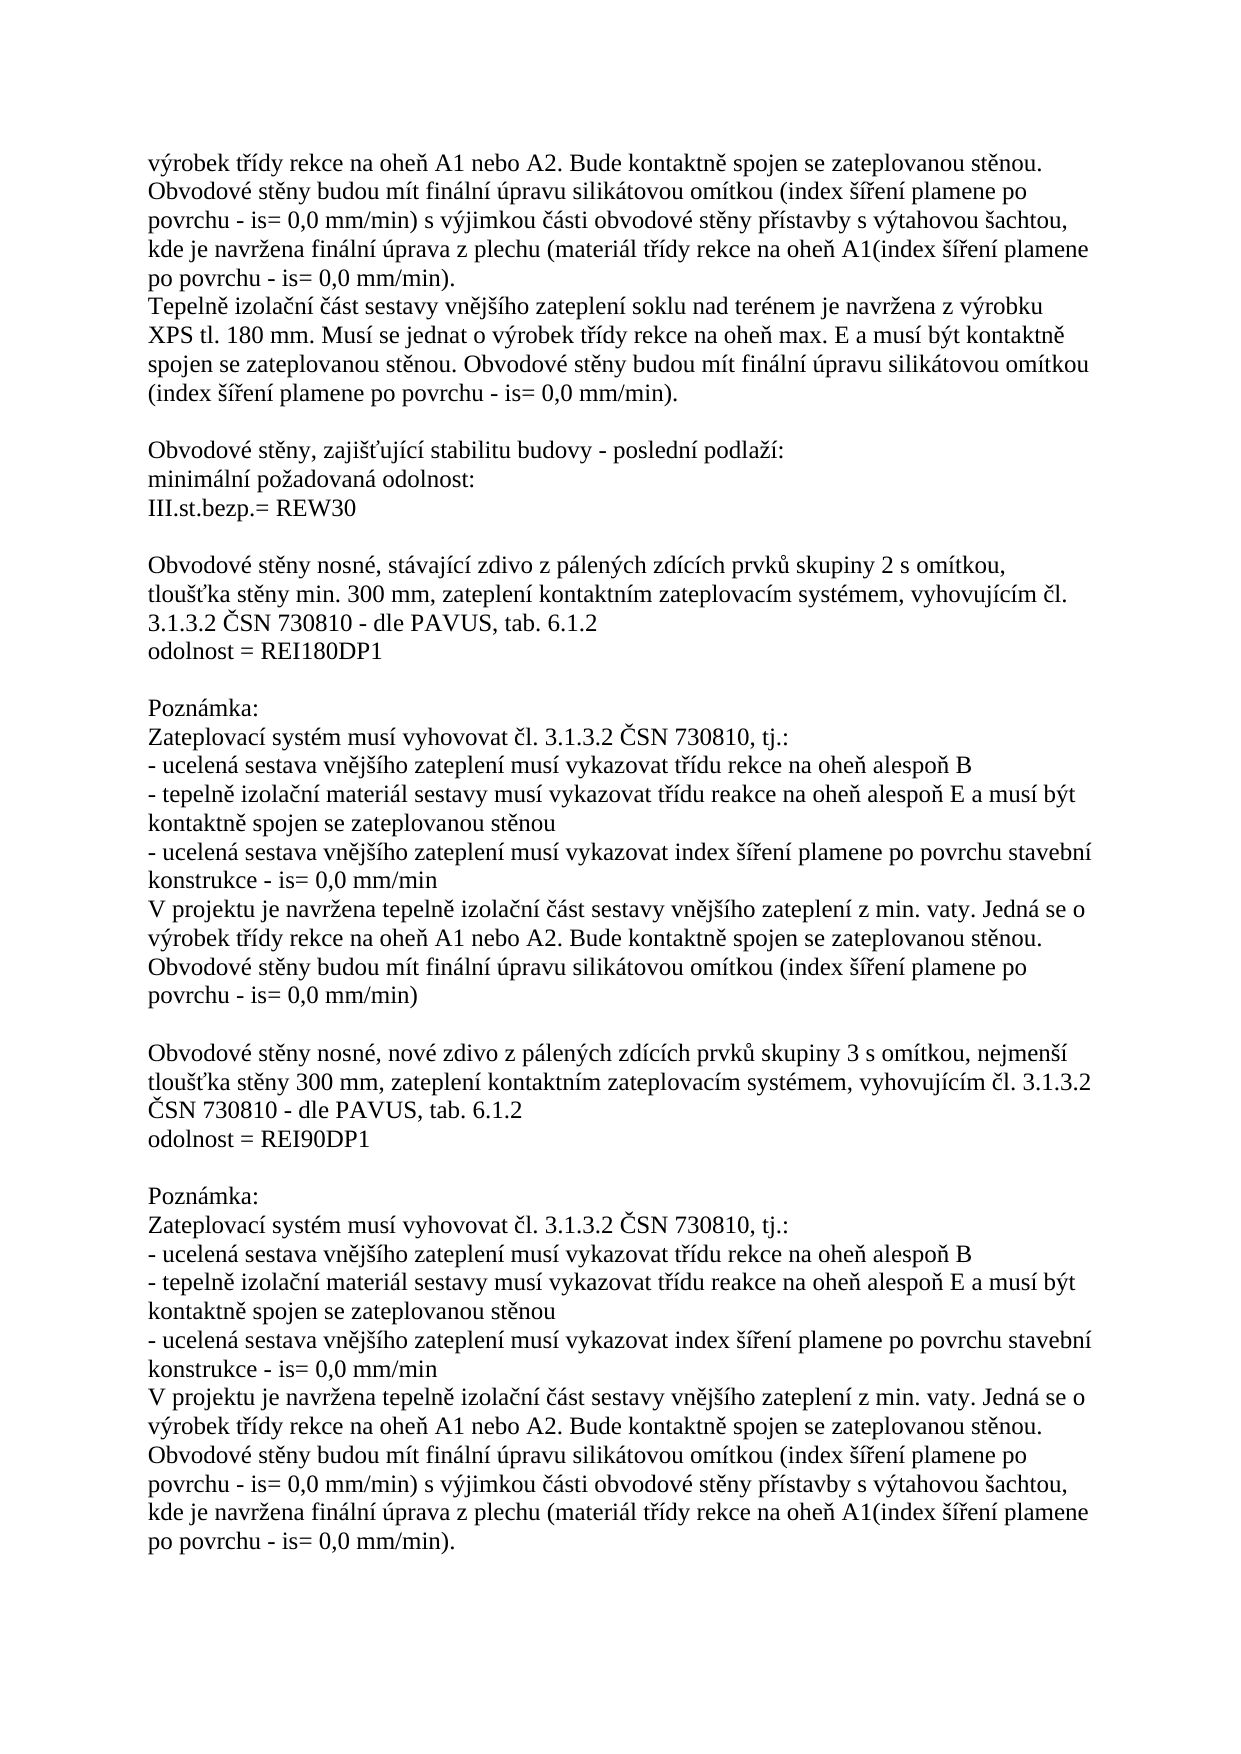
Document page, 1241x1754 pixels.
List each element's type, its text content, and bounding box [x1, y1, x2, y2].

text Obvodové stěny nosné, nové zdivo z pálených zdících prvků skupiny 3 s omítkou, nejmenší tloušťka stěny 300 mm, zateplení kontaktním zateplovacím systémem, vyhovujícím čl. 3.1.3.2 ČSN 730810 - dle PAVUS, tab. 6.1.2 [148, 1038, 1093, 1124]
text Zateplovací systém musí vyhovovat čl. 3.1.3.2 ČSN 730810, tj.: [148, 1210, 1093, 1239]
text Poznámka: [148, 1181, 1093, 1210]
text Zateplovací systém musí vyhovovat čl. 3.1.3.2 ČSN 730810, tj.: [148, 722, 1093, 751]
text Tepelně izolační část sestavy vnějšího zateplení soklu nad terénem je navržena z výrobku XPS tl. 180 mm. Musí se jednat o výrobek třídy rekce na oheň max. E a musí být kontaktně spojen se zateplovanou stěnou. Obvodové stěny budou mít finální úpravu silikátovou omítkou (index šíření plamene po povrchu - is= 0,0 mm/min). [148, 291, 1093, 406]
text - tepelně izolační materiál sestavy musí vykazovat třídu reakce na oheň alespoň E a musí být kontaktně spojen se zateplovanou stěnou [148, 1267, 1093, 1325]
text odolnost = REI90DP1 [148, 1124, 1093, 1153]
text Obvodové stěny nosné, stávající zdivo z pálených zdících prvků skupiny 2 s omítkou, tloušťka stěny min. 300 mm, zateplení kontaktním zateplovacím systémem, vyhovujícím čl. 3.1.3.2 ČSN 730810 - dle PAVUS, tab. 6.1.2 [148, 550, 1093, 636]
text - ucelená sestava vnějšího zateplení musí vykazovat třídu rekce na oheň alespoň B [148, 1239, 1093, 1267]
text Obvodové stěny, zajišťující stabilitu budovy - poslední podlaží: [148, 435, 1093, 464]
text - ucelená sestava vnějšího zateplení musí vykazovat třídu rekce na oheň alespoň B [148, 751, 1093, 779]
text odolnost = REI180DP1 [148, 636, 1093, 665]
text - ucelená sestava vnějšího zateplení musí vykazovat index šíření plamene po povrchu stavební konstrukce - is= 0,0 mm/min [148, 1325, 1093, 1382]
text III.st.bezp.= REW30 [148, 493, 1093, 521]
text Poznámka: [148, 693, 1093, 722]
text minimální požadovaná odolnost: [148, 464, 1093, 493]
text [148, 148, 1093, 291]
text - ucelená sestava vnějšího zateplení musí vykazovat index šíření plamene po povrchu stavební konstrukce - is= 0,0 mm/min [148, 837, 1093, 894]
text - tepelně izolační materiál sestavy musí vykazovat třídu reakce na oheň alespoň E a musí být kontaktně spojen se zateplovanou stěnou [148, 779, 1093, 837]
text V projektu je navržena tepelně izolační část sestavy vnějšího zateplení z min. vaty. Jedná se o výrobek třídy rekce na oheň A1 nebo A2. Bude kontaktně spojen se zateplovanou stěnou. Obvodové stěny budou mít finální úpravu silikátovou omítkou (index šíření plamene po povrchu - is= 0,0 mm/min) [148, 894, 1093, 1009]
